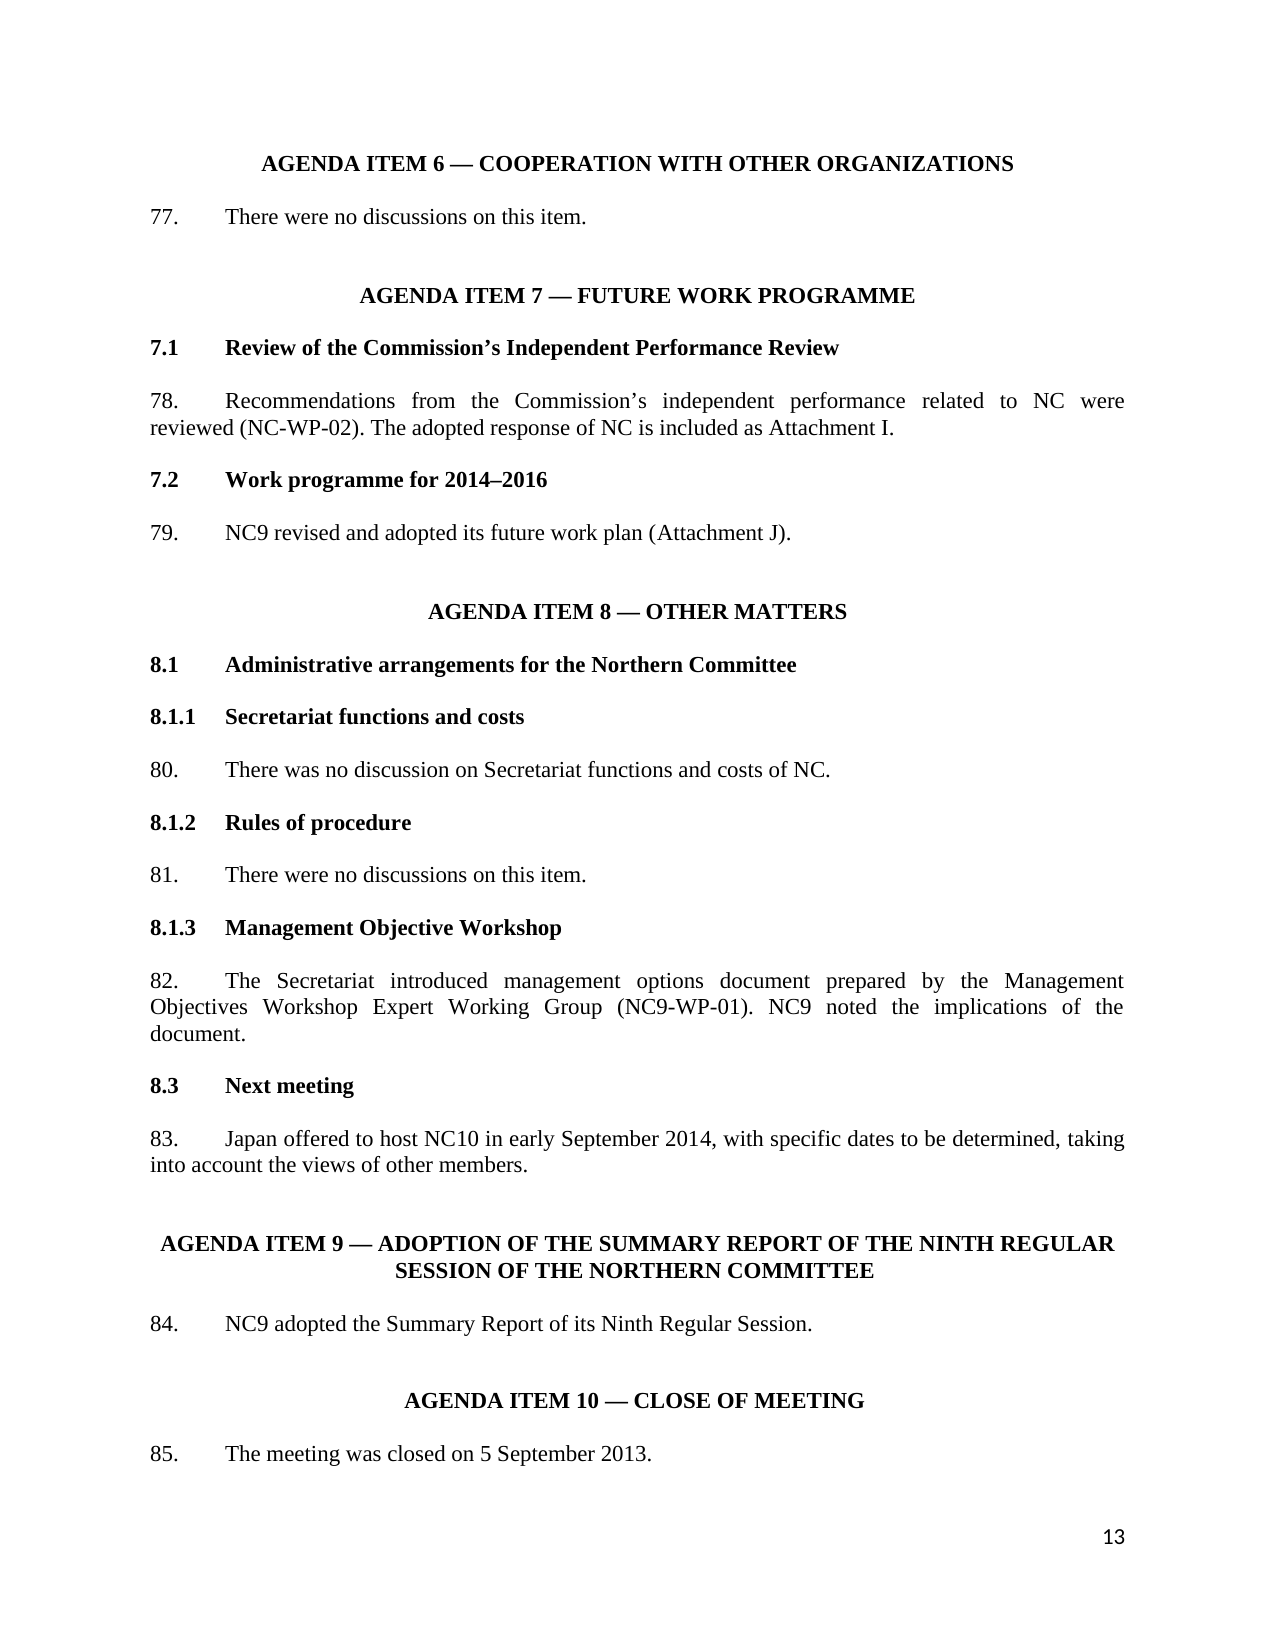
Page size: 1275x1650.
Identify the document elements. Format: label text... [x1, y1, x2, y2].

subtitle 8.1.2 Rules of procedure [150, 809, 1125, 835]
list NC9 revised and adopted its future work plan (Attachment J). [150, 519, 1125, 545]
list There was no discussion on Secretariat functions and costs of NC. [150, 756, 1125, 782]
text 8.3 Next meeting [150, 1072, 1125, 1099]
text AGENDA ITEM 7 — FUTURE WORK PROGRAMME [150, 282, 1125, 308]
text AGENDA ITEM 10 — CLOSE OF MEETING [150, 1387, 1125, 1413]
text 8.1.1 Secretariat functions and costs [150, 703, 1125, 730]
list There were no discussions on this item. [150, 203, 1125, 229]
list There were no discussions on this item. [150, 862, 1125, 888]
text 7.2 Work programme for 2014–2016 [150, 466, 1125, 493]
list The Secretariat introduced management options document prepared by the Management Objectives Workshop Expert Working Group (NC9-WP-01). NC9 noted the implications of the document. [150, 967, 1125, 1046]
text AGENDA ITEM 8 — OTHER MATTERS [150, 598, 1125, 624]
list The meeting was closed on 5 September 2013. [150, 1440, 1125, 1466]
text 8.1.3 Management Objective Workshop [150, 914, 1125, 941]
text 8.1 Administrative arrangements for the Northern Committee [150, 651, 1125, 677]
text AGENDA ITEM 6 — COOPERATION WITH OTHER ORGANIZATIONS [150, 150, 1125, 176]
list Recommendations from the Commission’s independent performance related to NC were reviewed (NC-WP-02). The adopted response of NC is included as Attachment I. [150, 387, 1125, 440]
list Japan offered to host NC10 in early September 2014, with specific dates to be determined, taking into account the views of other members. [150, 1125, 1125, 1178]
text AGENDA ITEM 9 — ADOPTION OF THE SUMMARY REPORT OF THE NINTH REGULAR SESSION OF THE NORTHERN COMMITTEE [150, 1231, 1125, 1283]
list NC9 adopted the Summary Report of its Ninth Regular Session. [150, 1309, 1125, 1336]
text 7.1 Review of the Commission’s Independent Performance Review [150, 334, 1125, 361]
